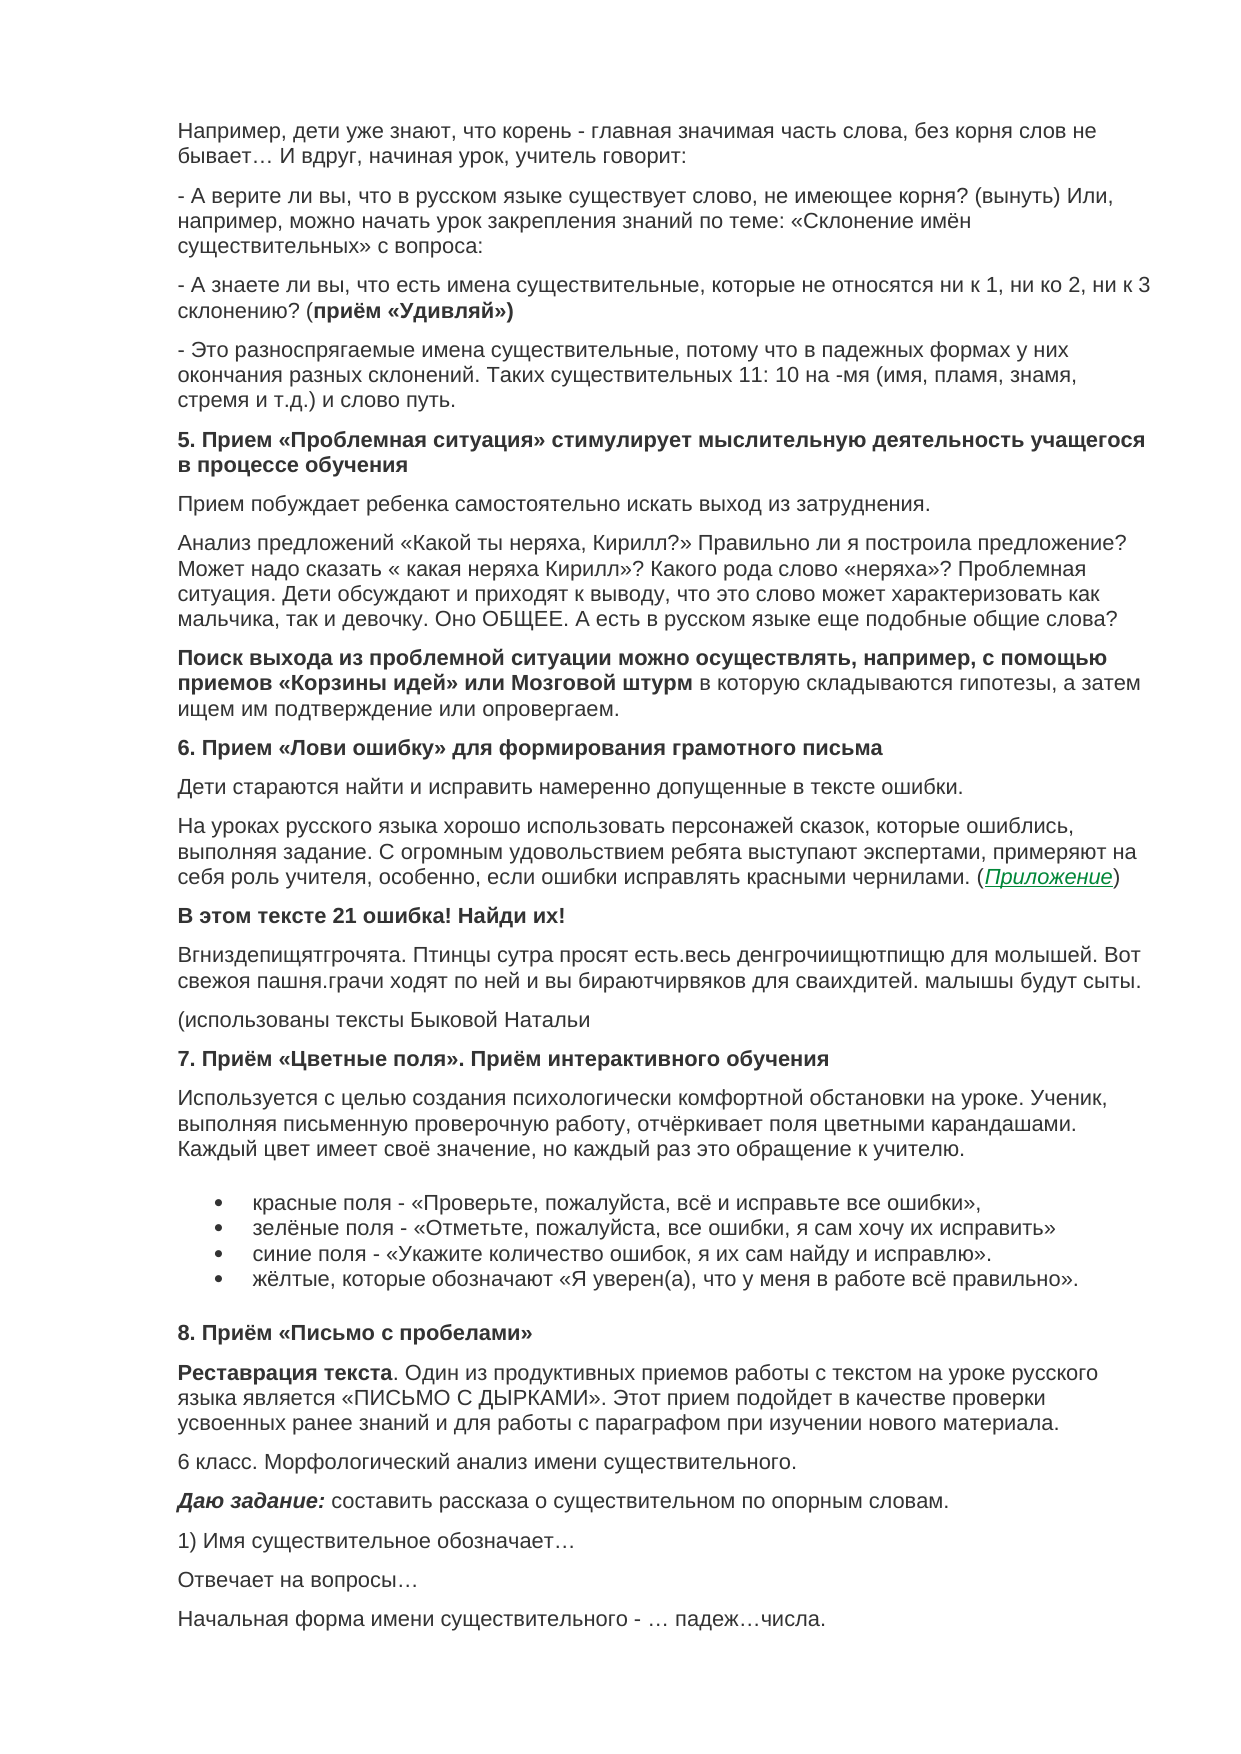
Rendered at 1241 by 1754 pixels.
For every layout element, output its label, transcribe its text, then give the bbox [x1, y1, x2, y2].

text Поиск выхода из проблемной ситуации можно осуществлять, например, с помощью приемов «Корзины идей» или Мозговой штурм в которую складываются гипотезы, а затем ищем им подтверждение или опровергаем. [177, 645, 1152, 721]
list красные поля - «Проверьте, пожалуйста, всё и исправьте все ошибки», [215, 1190, 1152, 1215]
text Реставрация текста. Один из продуктивных приемов работы с текстом на уроке русского языка является «ПИСЬМО С ДЫРКАМИ». Этот прием подойдет в качестве проверки усвоенных ранее знаний и для работы с параграфом при изучении нового материала. [177, 1359, 1152, 1435]
list зелёные поля - «Отметьте, пожалуйста, все ошибки, я сам хочу их исправить» [215, 1215, 1152, 1241]
text 5. Прием «Проблемная ситуация» стимулирует мыслительную деятельность учащегося в процессе обучения [177, 426, 1152, 477]
text - Это разноспрягаемые имена существительные, потому что в падежных формах у них окончания разных склонений. Таких существительных 11: 10 на -мя (имя, пламя, знамя, стремя и т.д.) и слово путь. [177, 337, 1152, 412]
text Начальная форма имени существительного - … падеж…числа. [177, 1606, 1152, 1631]
text Отвечает на вопросы… [177, 1567, 1152, 1592]
text Прием побуждает ребенка самостоятельно искать выход из затруднения. [177, 491, 1152, 516]
text На уроках русского языка хорошо использовать персонажей сказок, которые ошиблись, выполняя задание. С огромным удовольствием ребята выступают экспертами, примеряют на себя роль учителя, особенно, если ошибки исправлять красными чернилами. (Приложение) [177, 813, 1152, 889]
text Используется с целью создания психологически комфортной обстановки на уроке. Ученик, выполняя письменную проверочную работу, отчёркивает поля цветными карандашами. Каждый цвет имеет своё значение, но каждый раз это обращение к учителю. [177, 1085, 1152, 1161]
text 6. Прием «Лови ошибку» для формирования грамотного письма [177, 735, 1152, 760]
text 6 класс. Морфологический анализ имени существительного. [177, 1449, 1152, 1474]
text Даю задание: составить рассказа о существительном по опорным словам. [177, 1488, 1152, 1513]
text 8. Приём «Письмо с пробелами» [177, 1320, 1152, 1345]
text Дети стараются найти и исправить намеренно допущенные в тексте ошибки. [177, 774, 1152, 799]
text Анализ предложений «Какой ты неряха, Кирилл?» Правильно ли я построила предложение? Может надо сказать « какая неряха Кирилл»? Какого рода слово «неряха»? Проблемная ситуация. Дети обсуждают и приходят к выводу, что это слово может характеризовать как мальчика, так и девочку. Оно ОБЩЕЕ. А есть в русском языке еще подобные общие слова? [177, 530, 1152, 631]
text (использованы тексты Быковой Натальи [177, 1007, 1152, 1032]
text Например, дети уже знают, что корень - главная значимая часть слова, без корня слов не бывает… И вдруг, начиная урок, учитель говорит: [177, 118, 1152, 168]
text 7. Приём «Цветные поля». Приём интерактивного обучения [177, 1046, 1152, 1071]
list жёлтые, которые обозначают «Я уверен(а), что у меня в работе всё правильно». [215, 1266, 1152, 1291]
text - А верите ли вы, что в русском языке существует слово, не имеющее корня? (вынуть) Или, например, можно начать урок закрепления знаний по теме: «Склонение имён существительных» с вопроса: [177, 183, 1152, 258]
text В этом тексте 21 ошибка! Найди их! [177, 903, 1152, 928]
text - А знаете ли вы, что есть имена существительные, которые не относятся ни к 1, ни ко 2, ни к 3 склонению? (приём «Удивляй») [177, 272, 1152, 323]
text 1) Имя существительное обозначает… [177, 1528, 1152, 1553]
list синие поля - «Укажите количество ошибок, я их сам найду и исправлю». [215, 1241, 1152, 1266]
text Вгниздепищятгрочята. Птинцы сутра просят есть.весь денгрочиищютпищю для молышей. Вот свежоя пашня.грачи ходят по ней и вы бираютчирвяков для сваихдитей. малышы будут сыты. [177, 942, 1152, 993]
